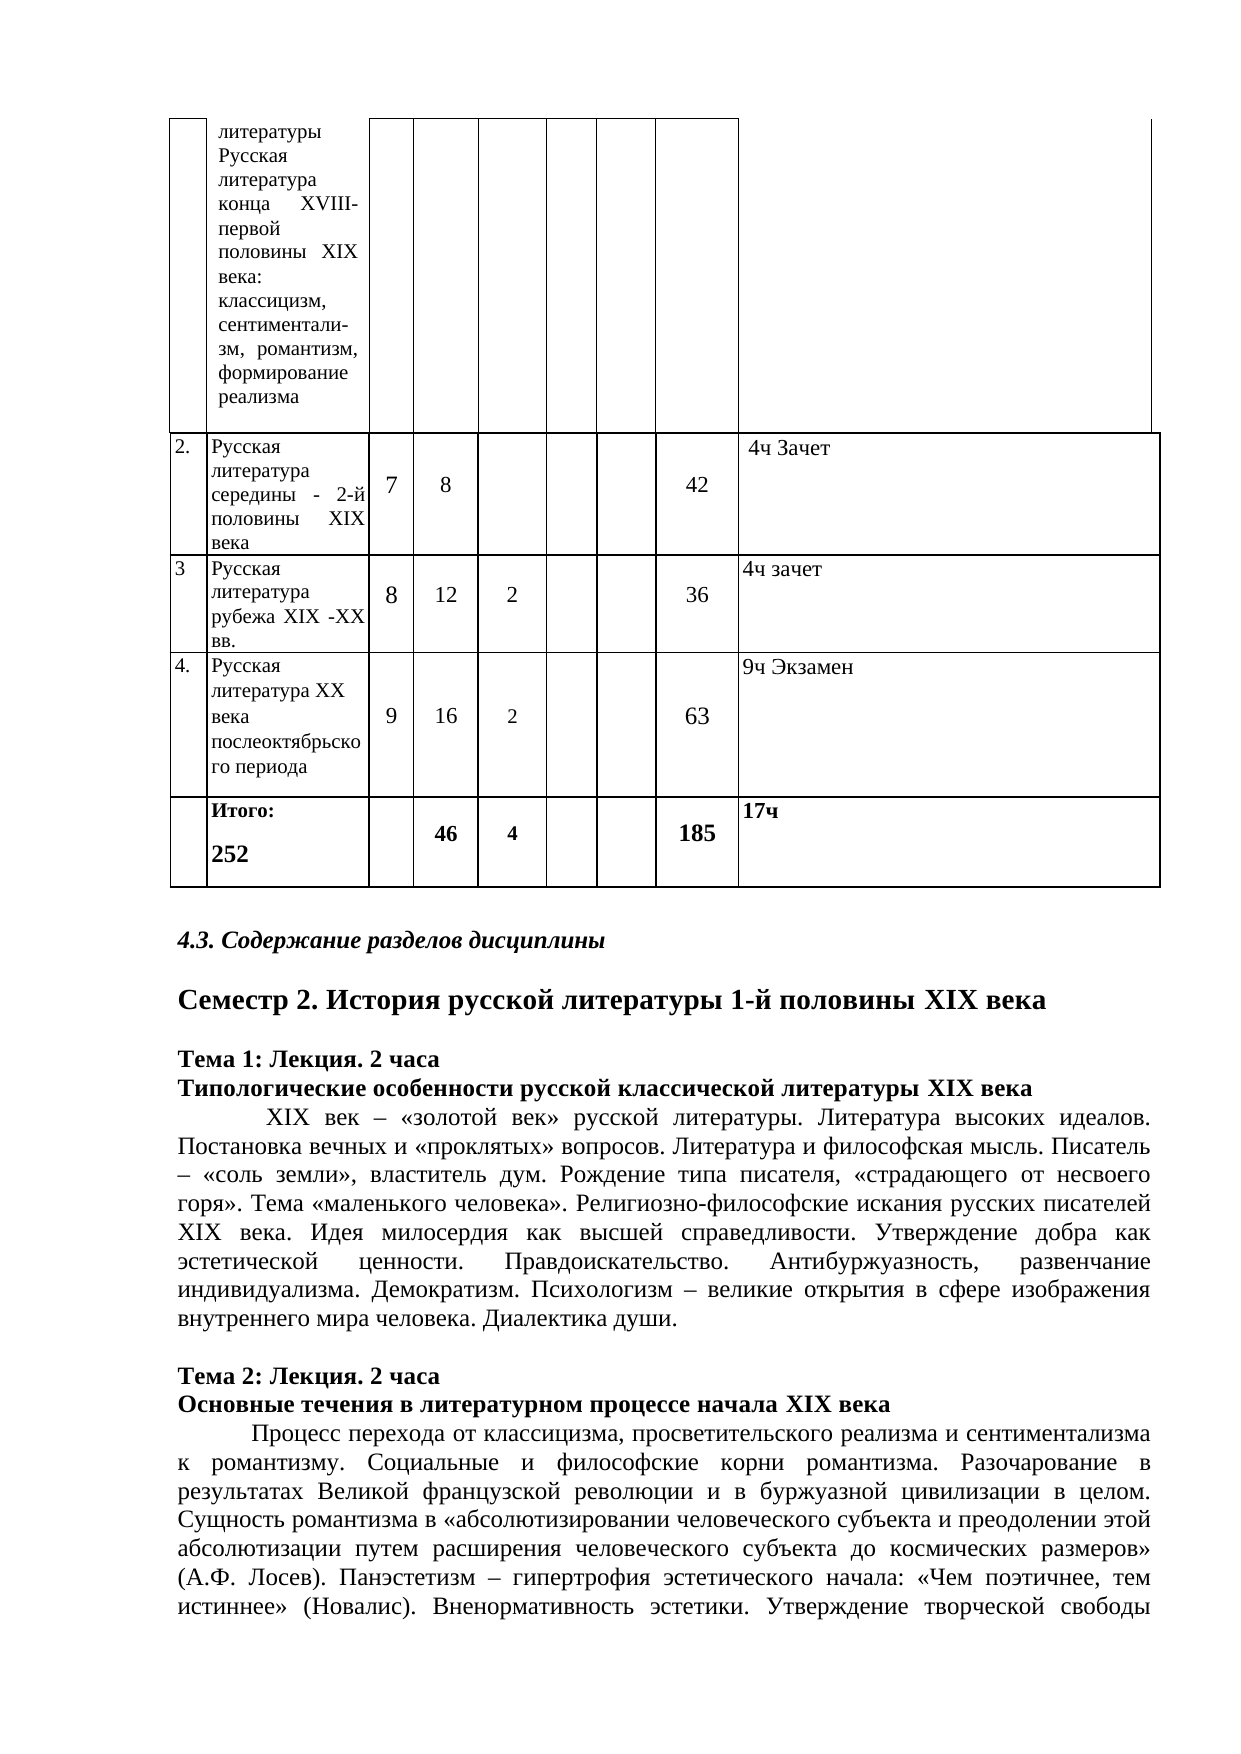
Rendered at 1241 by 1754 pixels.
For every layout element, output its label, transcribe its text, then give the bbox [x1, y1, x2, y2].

table_cell 2 [479, 556, 546, 652]
table_cell 3 [171, 556, 206, 652]
table_cell 16 [414, 653, 477, 796]
table_cell 2 [479, 653, 546, 796]
text 4.3. Содержание разделов дисциплины [177, 925, 1152, 953]
text Основные течения в литературном процессе начала XIX века [177, 1389, 1152, 1418]
table_cell [479, 434, 546, 554]
table_cell [547, 556, 596, 652]
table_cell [207, 118, 369, 432]
table_cell 44 [656, 119, 738, 432]
table_cell Русская литература ХХ века послеоктябрьского периода [208, 653, 368, 796]
table_cell [598, 434, 655, 554]
table_cell [547, 119, 596, 432]
table_cell Русская литература середины - 2-й половины XIX века [208, 434, 368, 554]
table_cell [479, 119, 546, 432]
table_cell 4. [171, 653, 206, 796]
table_cell 4ч Зачет [739, 434, 1159, 554]
table_cell 9ч Экзамен [739, 653, 1159, 796]
table_cell 6 [370, 119, 413, 432]
table_cell Русская литература рубежа XIX -ХХ вв. [208, 556, 368, 652]
table_cell Итого: 252 [208, 798, 368, 886]
table_cell 9 [370, 653, 413, 796]
text Тема 2: Лекция. 2 часа [177, 1361, 1152, 1389]
table_cell [598, 798, 655, 886]
table_cell 12 [414, 556, 477, 652]
table_cell 36 [657, 556, 738, 652]
table_cell 1 [170, 119, 206, 432]
table_cell 7 [370, 434, 413, 554]
table_cell [171, 798, 206, 886]
text Семестр 2. История русской литературы 1-й половины XIX века [177, 982, 1152, 1016]
table_cell 8 [414, 434, 477, 554]
text Тема 1: Лекция. 2 часа [177, 1044, 1152, 1073]
table_cell 4ч зачет [739, 556, 1159, 652]
table_cell 2. [171, 434, 206, 554]
text XIX век – «золотой век» русской литературы. Литература высоких идеалов. Постановка вечных и «проклятых» вопросов. Литература и философская мысль. Писатель – «соль земли», властитель дум. Рождение типа писателя, «страдающего от несвоего горя». Тема «маленького человека». Религиозно-философские искания русских писателей XIX века. Идея милосердия как высшей справедливости. Утверждение добра как эстетической ценности. Правдоискательство. Антибуржуазность, развенчание индивидуализма. Демократизм. Психологизм – великие открытия в сфере изображения внутреннего мира человека. Диалектика души. [177, 1102, 1152, 1332]
table_cell [739, 118, 1152, 432]
table_cell 10 [414, 119, 478, 432]
table_cell 185 [657, 798, 738, 886]
table_cell 17ч [739, 798, 1159, 886]
table_cell 42 [657, 434, 738, 554]
table_cell 8 [370, 556, 413, 652]
table_cell [598, 556, 655, 652]
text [177, 1418, 1152, 1619]
table_cell [370, 798, 413, 886]
table_cell 46 [414, 798, 477, 886]
table_cell [598, 653, 655, 796]
table_cell 63 [657, 653, 738, 796]
table_cell [597, 119, 655, 432]
table_cell [547, 798, 596, 886]
text Типологические особенности русской классической литературы XIX века [177, 1073, 1152, 1102]
table_cell [547, 434, 596, 554]
table_cell [547, 653, 596, 796]
table_cell 4 [479, 798, 546, 886]
